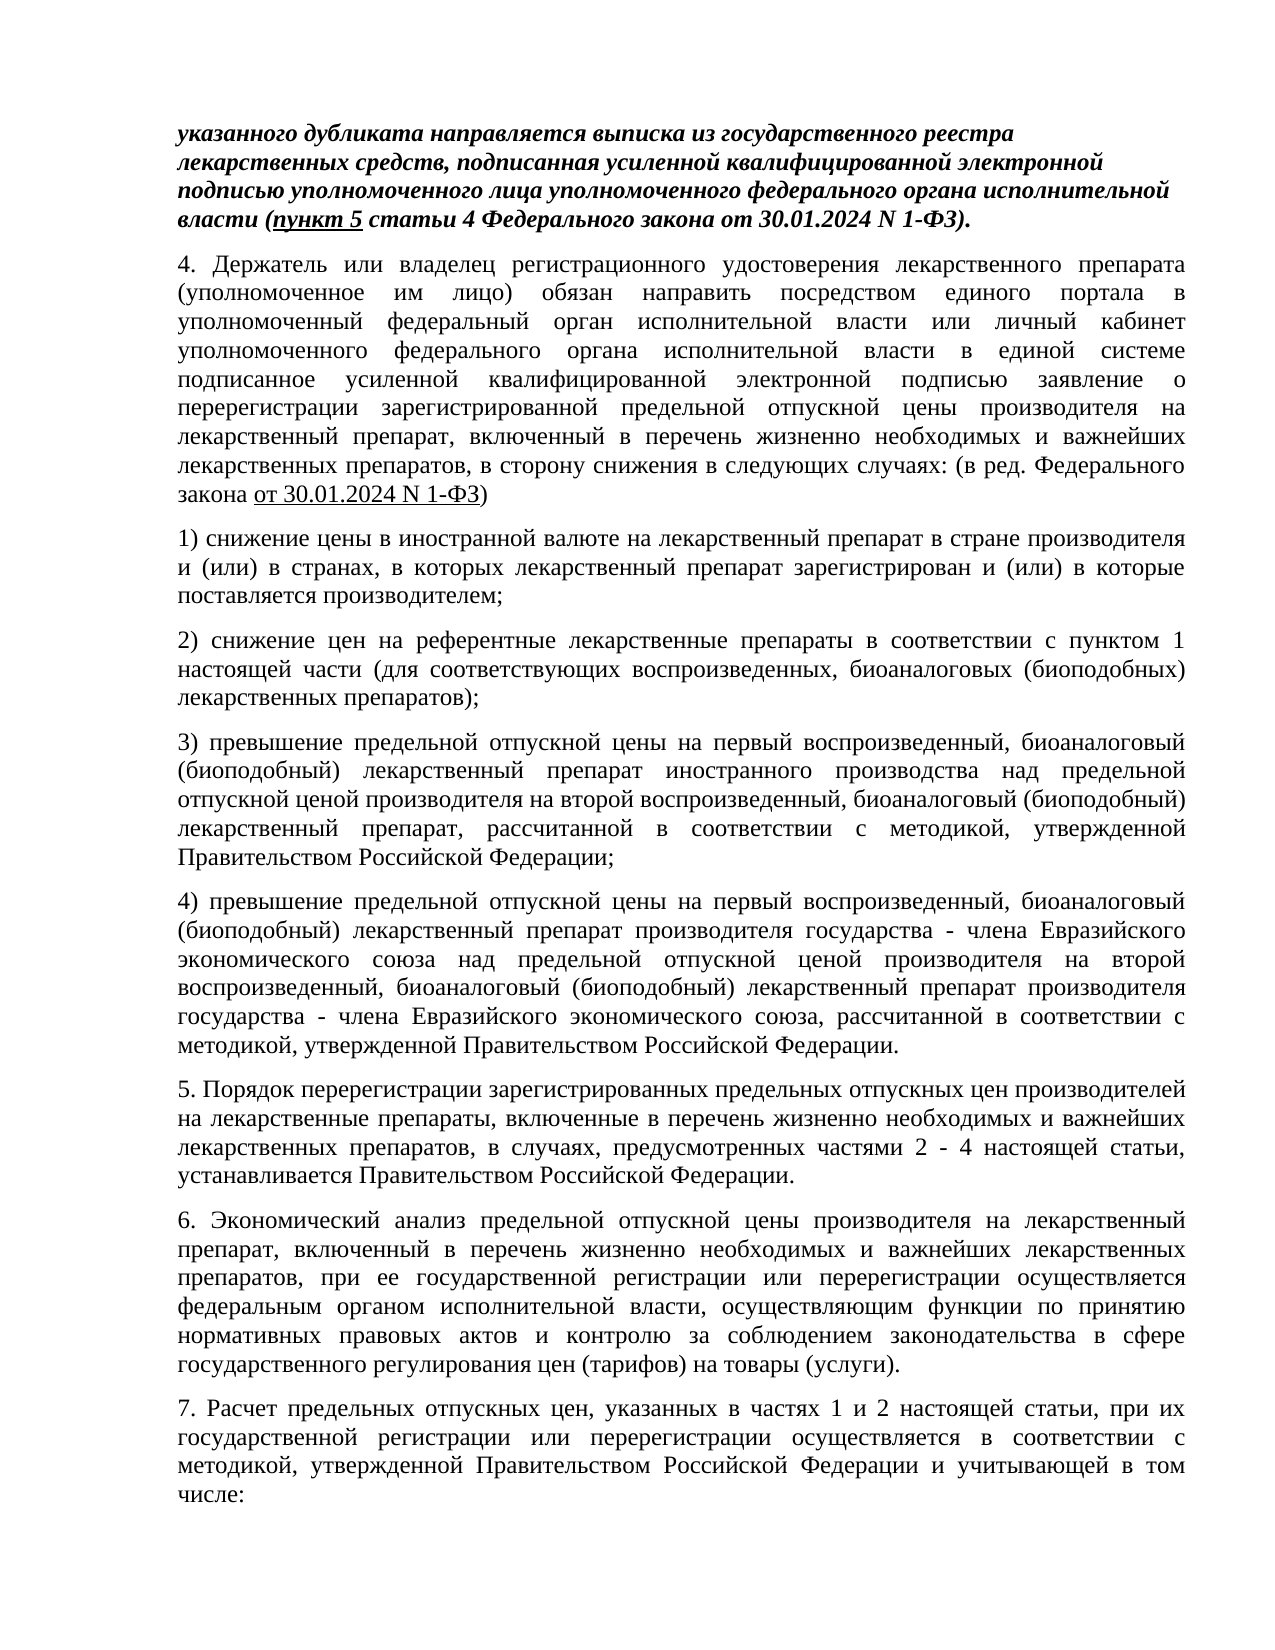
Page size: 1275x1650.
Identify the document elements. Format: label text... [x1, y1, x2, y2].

text 2) снижение цен на референтные лекарственные препараты в соответствии с пунктом 1 настоящей части (для соответствующих воспроизведенных, биоаналоговых (биоподобных) лекарственных препаратов); [177, 625, 1186, 711]
text 7. Расчет предельных отпускных цен, указанных в частях 1 и 2 настоящей статьи, при их государственной регистрации или перерегистрации осуществляется в соответствии с методикой, утвержденной Правительством Российской Федерации и учитывающей в том числе: [177, 1393, 1186, 1508]
text 6. Экономический анализ предельной отпускной цены производителя на лекарственный препарат, включенный в перечень жизненно необходимых и важнейших лекарственных препаратов, при ее государственной регистрации или перерегистрации осуществляется федеральным органом исполнительной власти, осуществляющим функции по принятию нормативных правовых актов и контролю за соблюдением законодательства в сфере государственного регулирования цен (тарифов) на товары (услуги). [177, 1205, 1186, 1377]
text 3) превышение предельной отпускной цены на первый воспроизведенный, биоаналоговый (биоподобный) лекарственный препарат иностранного производства над предельной отпускной ценой производителя на второй воспроизведенный, биоаналоговый (биоподобный) лекарственный препарат, рассчитанной в соответствии с методикой, утвержденной Правительством Российской Федерации; [177, 727, 1186, 871]
text 4) превышение предельной отпускной цены на первый воспроизведенный, биоаналоговый (биоподобный) лекарственный препарат производителя государства - члена Евразийского экономического союза над предельной отпускной ценой производителя на второй воспроизведенный, биоаналоговый (биоподобный) лекарственный препарат производителя государства - члена Евразийского экономического союза, рассчитанной в соответствии с методикой, утвержденной Правительством Российской Федерации. [177, 886, 1186, 1059]
text 4. Держатель или владелец регистрационного удостоверения лекарственного препарата (уполномоченное им лицо) обязан направить посредством единого портала в уполномоченный федеральный орган исполнительной власти или личный кабинет уполномоченного федерального органа исполнительной власти в единой системе подписанное усиленной квалифицированной электронной подписью заявление о перерегистрации зарегистрированной предельной отпускной цены производителя на лекарственный препарат, включенный в перечень жизненно необходимых и важнейших лекарственных препаратов, в сторону снижения в следующих случаях: (в ред. Федерального закона от 30.01.2024 N 1-ФЗ) [177, 249, 1186, 507]
text 1) снижение цены в иностранной валюте на лекарственный препарат в стране производителя и (или) в странах, в которых лекарственный препарат зарегистрирован и (или) в которые поставляется производителем; [177, 523, 1186, 609]
text 5. Порядок перерегистрации зарегистрированных предельных отпускных цен производителей на лекарственные препараты, включенные в перечень жизненно необходимых и важнейших лекарственных препаратов, в случаях, предусмотренных частями 2 - 4 настоящей статьи, устанавливается Правительством Российской Федерации. [177, 1074, 1186, 1189]
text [177, 118, 1186, 233]
